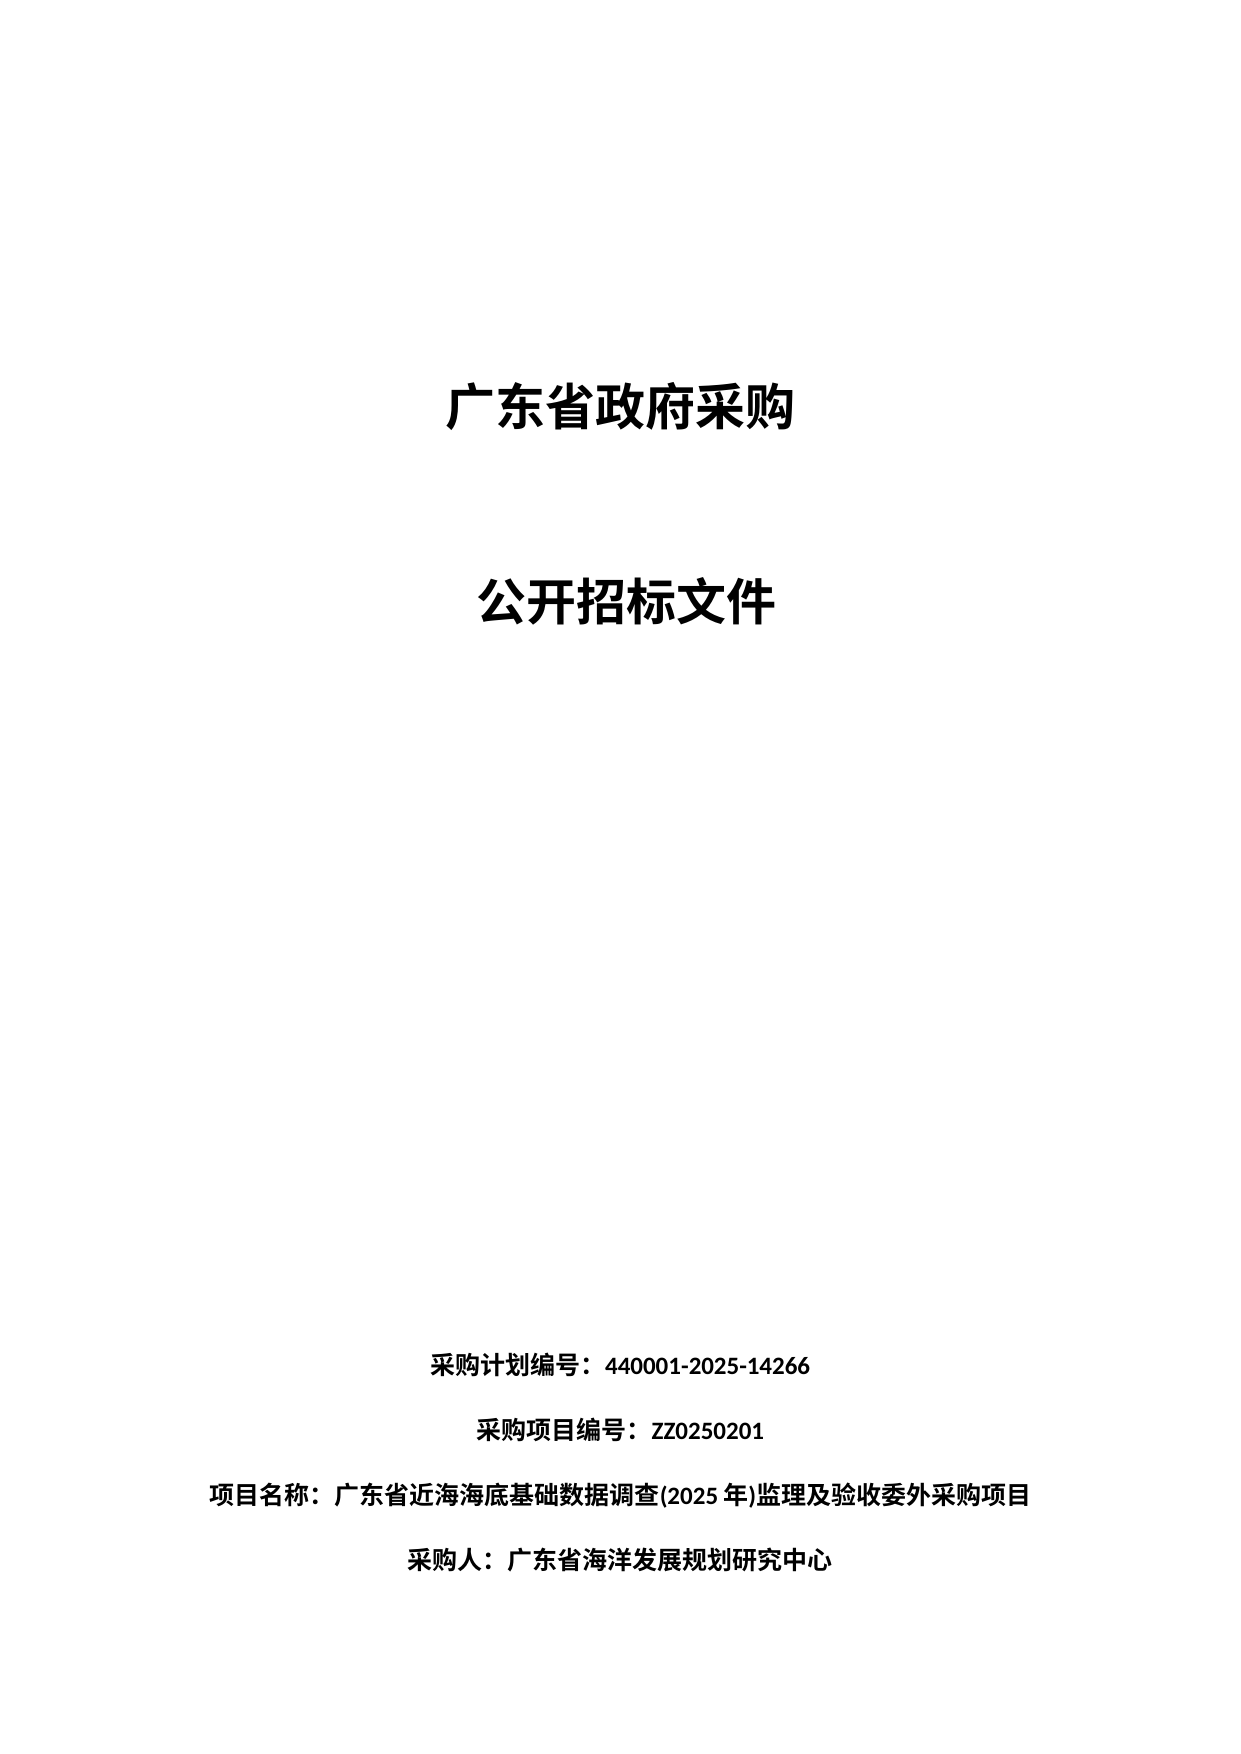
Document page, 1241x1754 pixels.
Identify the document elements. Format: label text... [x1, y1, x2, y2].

text 公开招标文件 [187, 552, 1053, 1332]
text 采购计划编号：440001-2025-14266 [187, 1332, 1053, 1397]
text 广东省政府采购 [187, 357, 1053, 454]
text 采购人：广东省海洋发展规划研究中心 [187, 1527, 1053, 1592]
text 项目名称：广东省近海海底基础数据调查(2025年)监理及验收委外采购项目 [187, 1462, 1053, 1527]
text 采购项目编号：ZZ0250201 [187, 1397, 1053, 1462]
